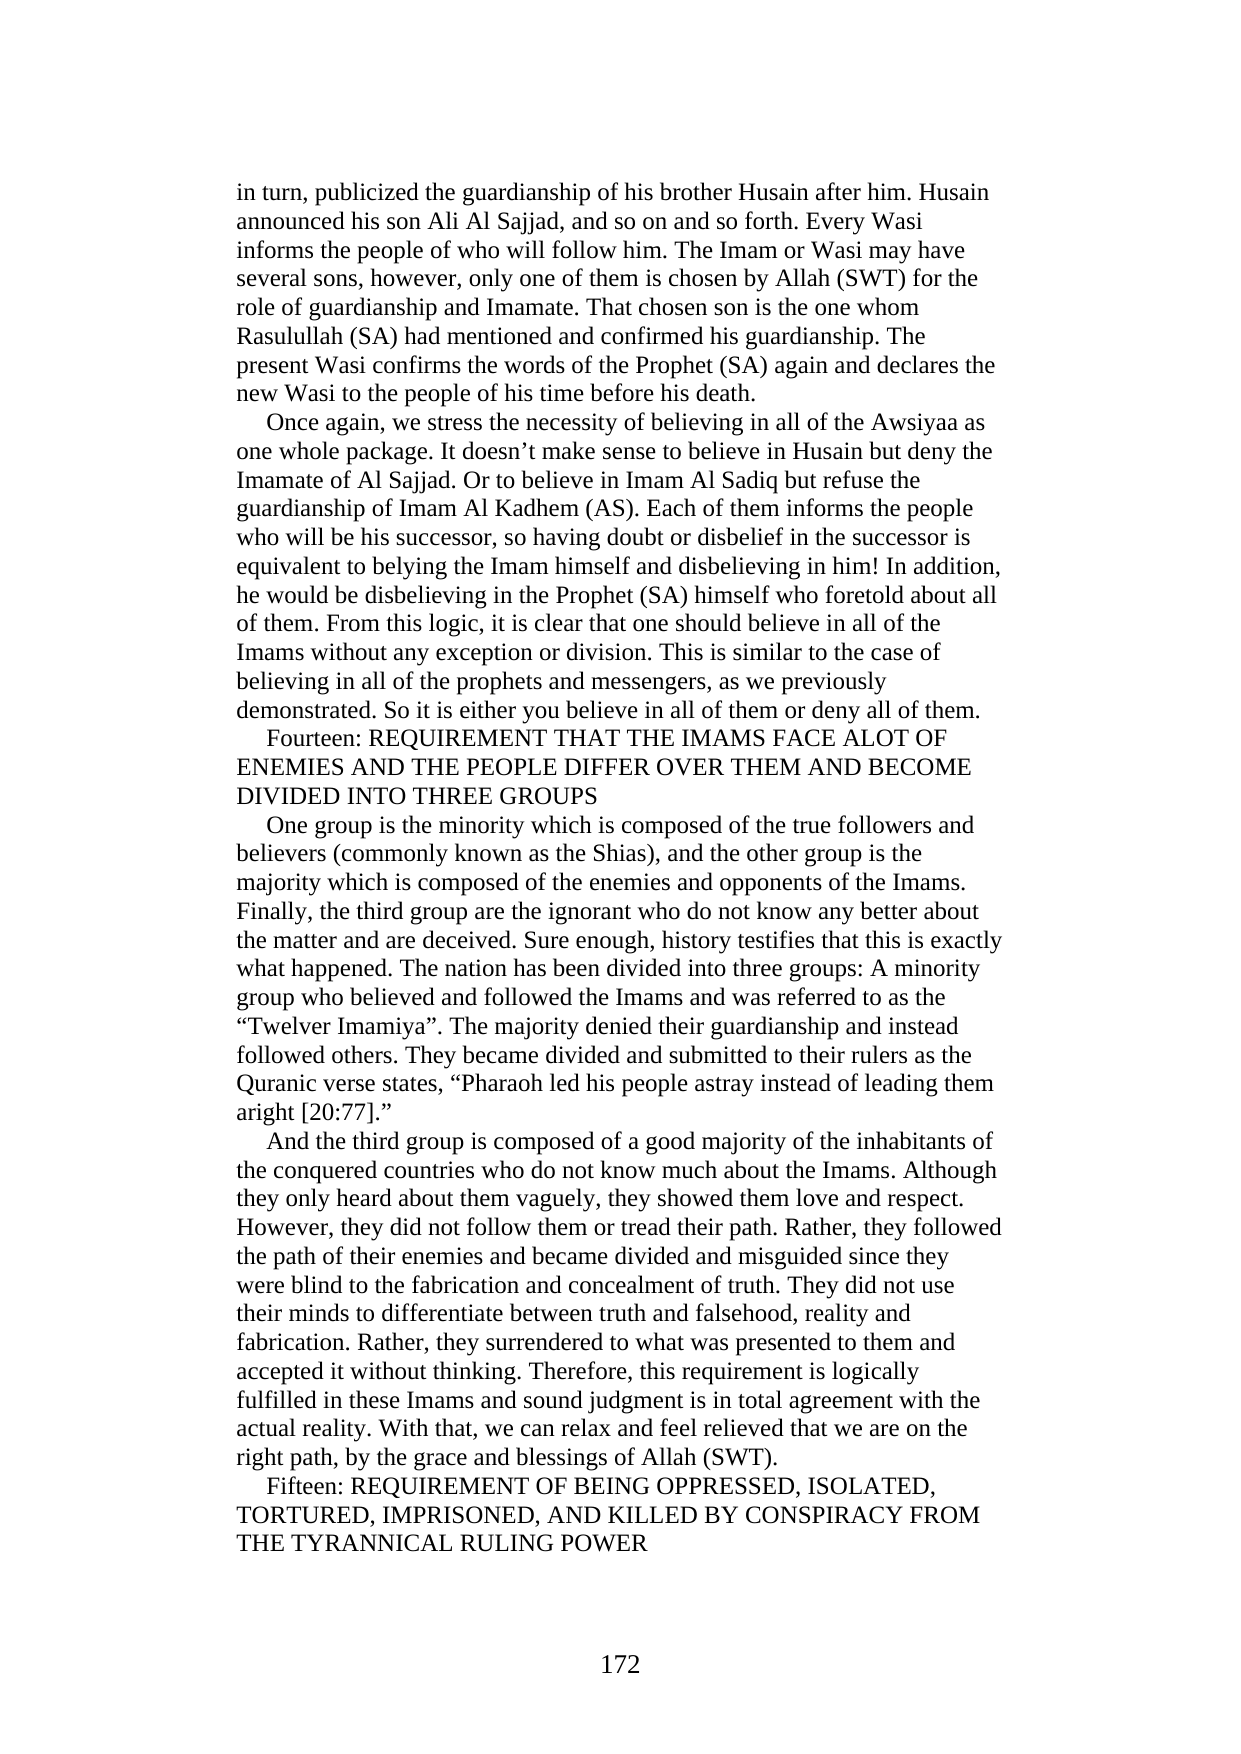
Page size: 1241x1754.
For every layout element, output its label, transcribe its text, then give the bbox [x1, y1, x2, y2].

text One group is the minority which is composed of the true followers and believers (commonly known as the Shias), and the other group is the majority which is composed of the enemies and opponents of the Imams. Finally, the third group are the ignorant who do not know any better about the matter and are deceived. Sure enough, history testifies that this is exactly what happened. The nation has been divided into three groups: A minority group who believed and followed the Imams and was referred to as the “Twelver Imamiya”. The majority denied their guardianship and instead followed others. They became divided and submitted to their rulers as the Quranic verse states, “Pharaoh led his people astray instead of leading them aright [20:77].” [236, 810, 1004, 1126]
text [236, 177, 1004, 407]
text And the third group is composed of a good majority of the inhabitants of the conquered countries who do not know much about the Imams. Although they only heard about them vaguely, they showed them love and respect. However, they did not follow them or tread their path. Rather, they followed the path of their enemies and became divided and misguided since they were blind to the fabrication and concealment of truth. They did not use their minds to differentiate between truth and falsehood, reality and fabrication. Rather, they surrendered to what was presented to them and accepted it without thinking. Therefore, this requirement is logically fulfilled in these Imams and sound judgment is in total agreement with the actual reality. With that, we can relax and feel relieved that we are on the right path, by the grace and blessings of Allah (SWT). [236, 1126, 1004, 1471]
text Fourteen: REQUIREMENT THAT THE IMAMS FACE ALOT OF ENEMIES AND THE PEOPLE DIFFER OVER THEM AND BECOME DIVIDED INTO THREE GROUPS [236, 723, 1004, 810]
text Fifteen: REQUIREMENT OF BEING OPPRESSED, ISOLATED, TORTURED, IMPRISONED, AND KILLED BY CONSPIRACY FROM THE TYRANNICAL RULING POWER [236, 1471, 1004, 1557]
text Once again, we stress the necessity of believing in all of the Awsiyaa as one whole package. It doesn’t make sense to believe in Husain but deny the Imamate of Al Sajjad. Or to believe in Imam Al Sadiq but refuse the guardianship of Imam Al Kadhem (AS). Each of them informs the people who will be his successor, so having doubt or disbelief in the successor is equivalent to belying the Imam himself and disbelieving in him! In addition, he would be disbelieving in the Prophet (SA) himself who foretold about all of them. From this logic, it is clear that one should believe in all of the Imams without any exception or division. This is similar to the case of believing in all of the prophets and messengers, as we previously demonstrated. So it is either you believe in all of them or deny all of them. [236, 407, 1004, 723]
